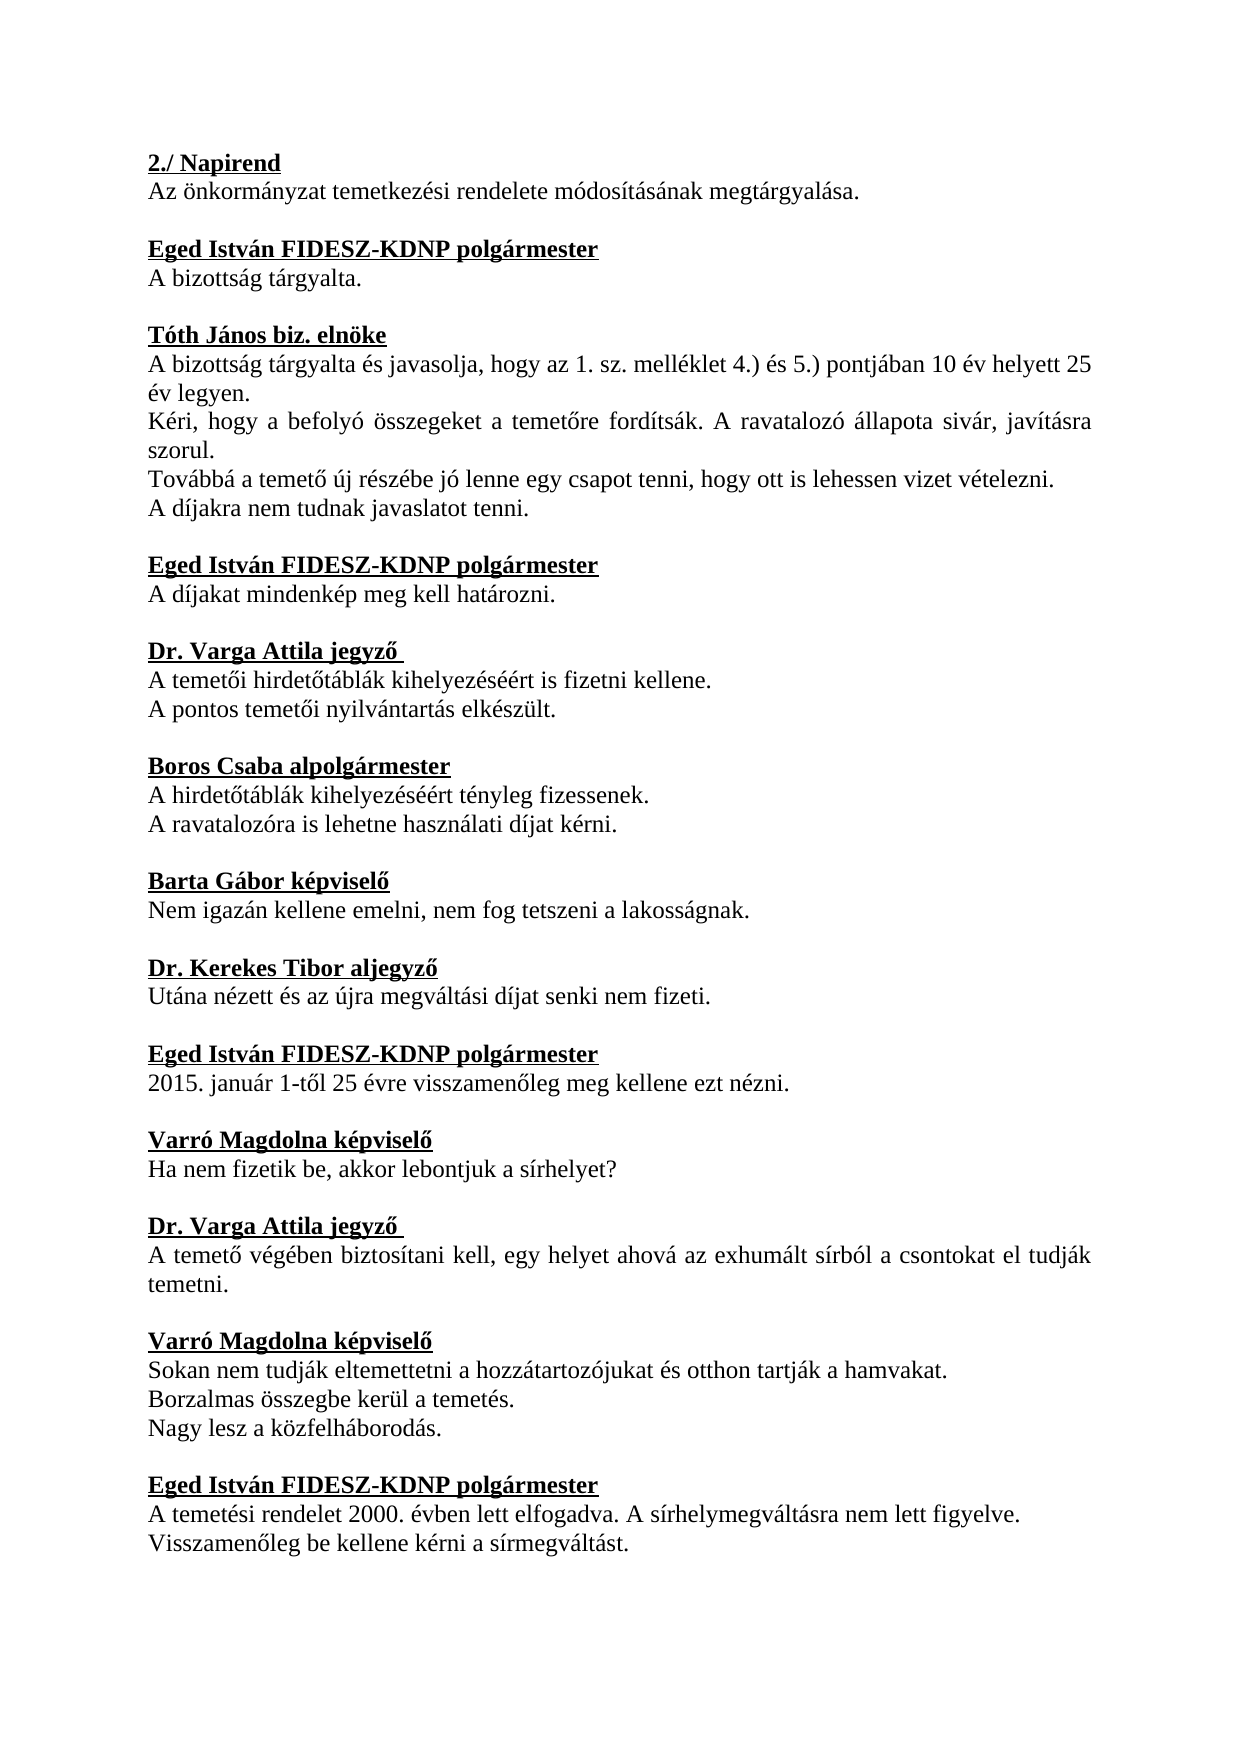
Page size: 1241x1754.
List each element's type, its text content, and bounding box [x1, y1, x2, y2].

text Dr. Varga Attila jegyző [148, 1211, 1093, 1240]
text Dr. Kerekes Tibor aljegyző [148, 953, 1093, 981]
text Eged István FIDESZ-KDNP polgármester [148, 550, 1093, 579]
text Barta Gábor képviselő [148, 866, 1093, 895]
text Eged István FIDESZ-KDNP polgármester [148, 234, 1093, 263]
text A temető végében biztosítani kell, egy helyet ahová az exhumált sírból a csontokat el tudják temetni. [148, 1240, 1093, 1298]
text Ha nem fizetik be, akkor lebontjuk a sírhelyet? [148, 1154, 1093, 1183]
text A hirdetőtáblák kihelyezéséért tényleg fizessenek. [148, 780, 1093, 809]
text Varró Magdolna képviselő [148, 1326, 1093, 1355]
text Boros Csaba alpolgármester [148, 751, 1093, 780]
text Az önkormányzat temetkezési rendelete módosításának megtárgyalása. [148, 176, 1093, 205]
text A pontos temetői nyilvántartás elkészült. [148, 694, 1093, 723]
text Nagy lesz a közfelháborodás. [148, 1413, 1093, 1441]
text A bizottság tárgyalta. [148, 263, 1093, 291]
text 2015. január 1-től 25 évre visszamenőleg meg kellene ezt nézni. [148, 1068, 1093, 1096]
text Nem igazán kellene emelni, nem fog tetszeni a lakosságnak. [148, 895, 1093, 924]
text Utána nézett és az újra megváltási díjat senki nem fizeti. [148, 981, 1093, 1010]
text Borzalmas összegbe kerül a temetés. [148, 1384, 1093, 1413]
text Kéri, hogy a befolyó összegeket a temetőre fordítsák. A ravatalozó állapota sivár, javításra szorul. [148, 406, 1093, 464]
text Visszamenőleg be kellene kérni a sírmegváltást. [148, 1528, 1093, 1556]
text A díjakat mindenkép meg kell határozni. [148, 579, 1093, 608]
text Tóth János biz. elnöke [148, 320, 1093, 349]
text Dr. Varga Attila jegyző [148, 636, 1093, 665]
text Sokan nem tudják eltemettetni a hozzátartozójukat és otthon tartják a hamvakat. [148, 1355, 1093, 1384]
text A bizottság tárgyalta és javasolja, hogy az 1. sz. melléklet 4.) és 5.) pontjában 10 év helyett 25 év legyen. [148, 349, 1093, 406]
text A temetői hirdetőtáblák kihelyezéséért is fizetni kellene. [148, 665, 1093, 694]
text Eged István FIDESZ-KDNP polgármester [148, 1039, 1093, 1068]
text Eged István FIDESZ-KDNP polgármester [148, 1470, 1093, 1499]
text Továbbá a temető új részébe jó lenne egy csapot tenni, hogy ott is lehessen vizet vételezni. [148, 464, 1093, 493]
text 2./ Napirend [148, 148, 1093, 176]
text A ravatalozóra is lehetne használati díjat kérni. [148, 809, 1093, 838]
text A díjakra nem tudnak javaslatot tenni. [148, 493, 1093, 521]
text A temetési rendelet 2000. évben lett elfogadva. A sírhelymegváltásra nem lett figyelve. [148, 1499, 1093, 1528]
text Varró Magdolna képviselő [148, 1125, 1093, 1154]
